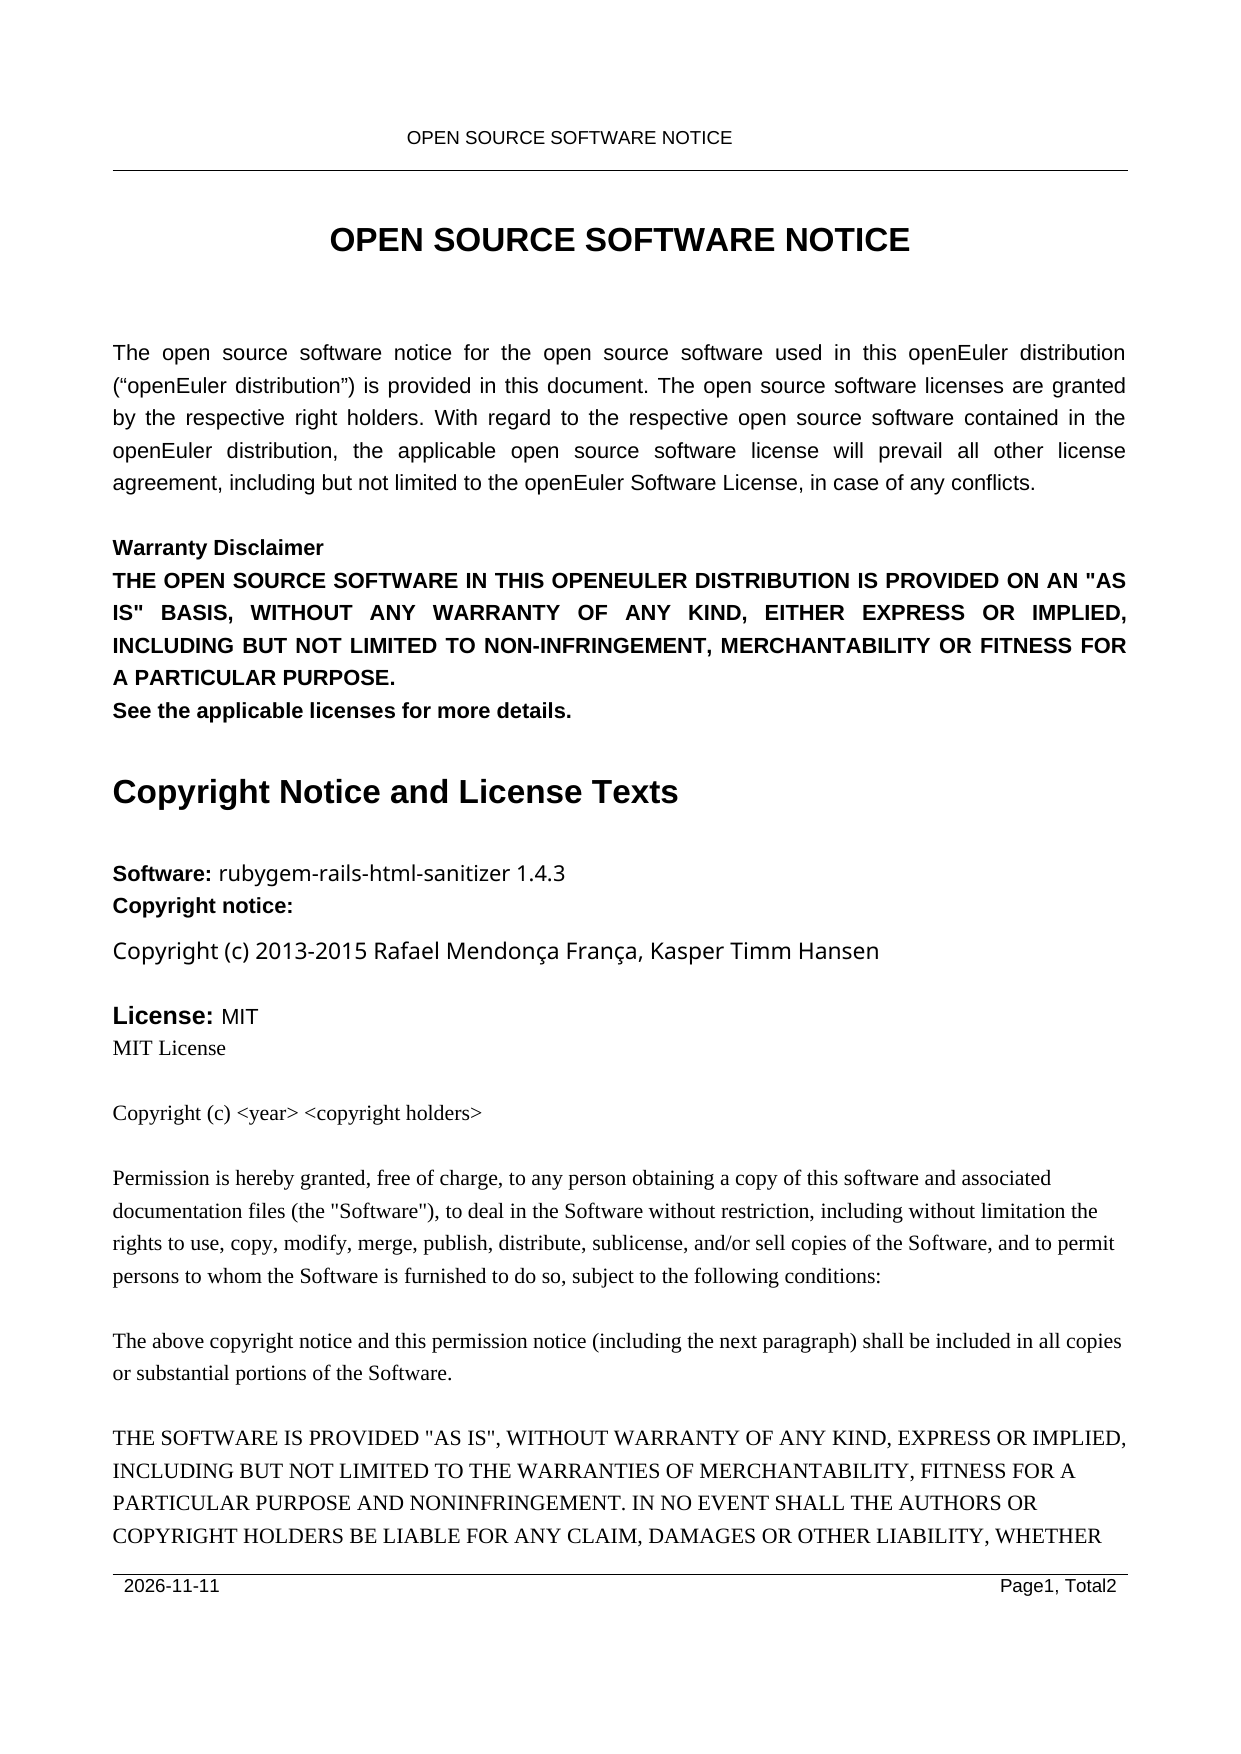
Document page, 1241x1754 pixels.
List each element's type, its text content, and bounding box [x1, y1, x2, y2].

text THE OPEN SOURCE SOFTWARE IN THIS OPENEULER DISTRIBUTION IS PROVIDED ON AN "AS IS" BASIS, WITHOUT ANY WARRANTY OF ANY KIND, EITHER EXPRESS OR IMPLIED, INCLUDING BUT NOT LIMITED TO NON-INFRINGEMENT, MERCHANTABILITY OR FITNESS FOR A PARTICULAR PURPOSE. See the applicable licenses for more details. [112, 564, 1128, 726]
text The open source software notice for the open source software used in this openEuler distribution (“openEuler distribution”) is provided in this document. The open source software licenses are granted by the respective right holders. With regard to the respective open source software contained in the openEuler distribution, the applicable open source software license will prevail all other license agreement, including but not limited to the openEuler Software License, in case of any conflicts. [112, 336, 1128, 499]
text Copyright notice: [112, 889, 1128, 921]
title Software: rubygem-rails-html-sanitizer 1.4.3 [112, 856, 1128, 889]
text OPEN SOURCE SOFTWARE NOTICE [112, 206, 1128, 271]
text License: MIT [112, 999, 1128, 1031]
text Copyright (c) 2013-2015 Rafael Mendonça França, Kasper Timm Hansen [112, 934, 1128, 999]
text Copyright Notice and License Texts [112, 759, 1128, 824]
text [112, 1031, 1128, 1551]
text Warranty Disclaimer [112, 531, 1128, 564]
